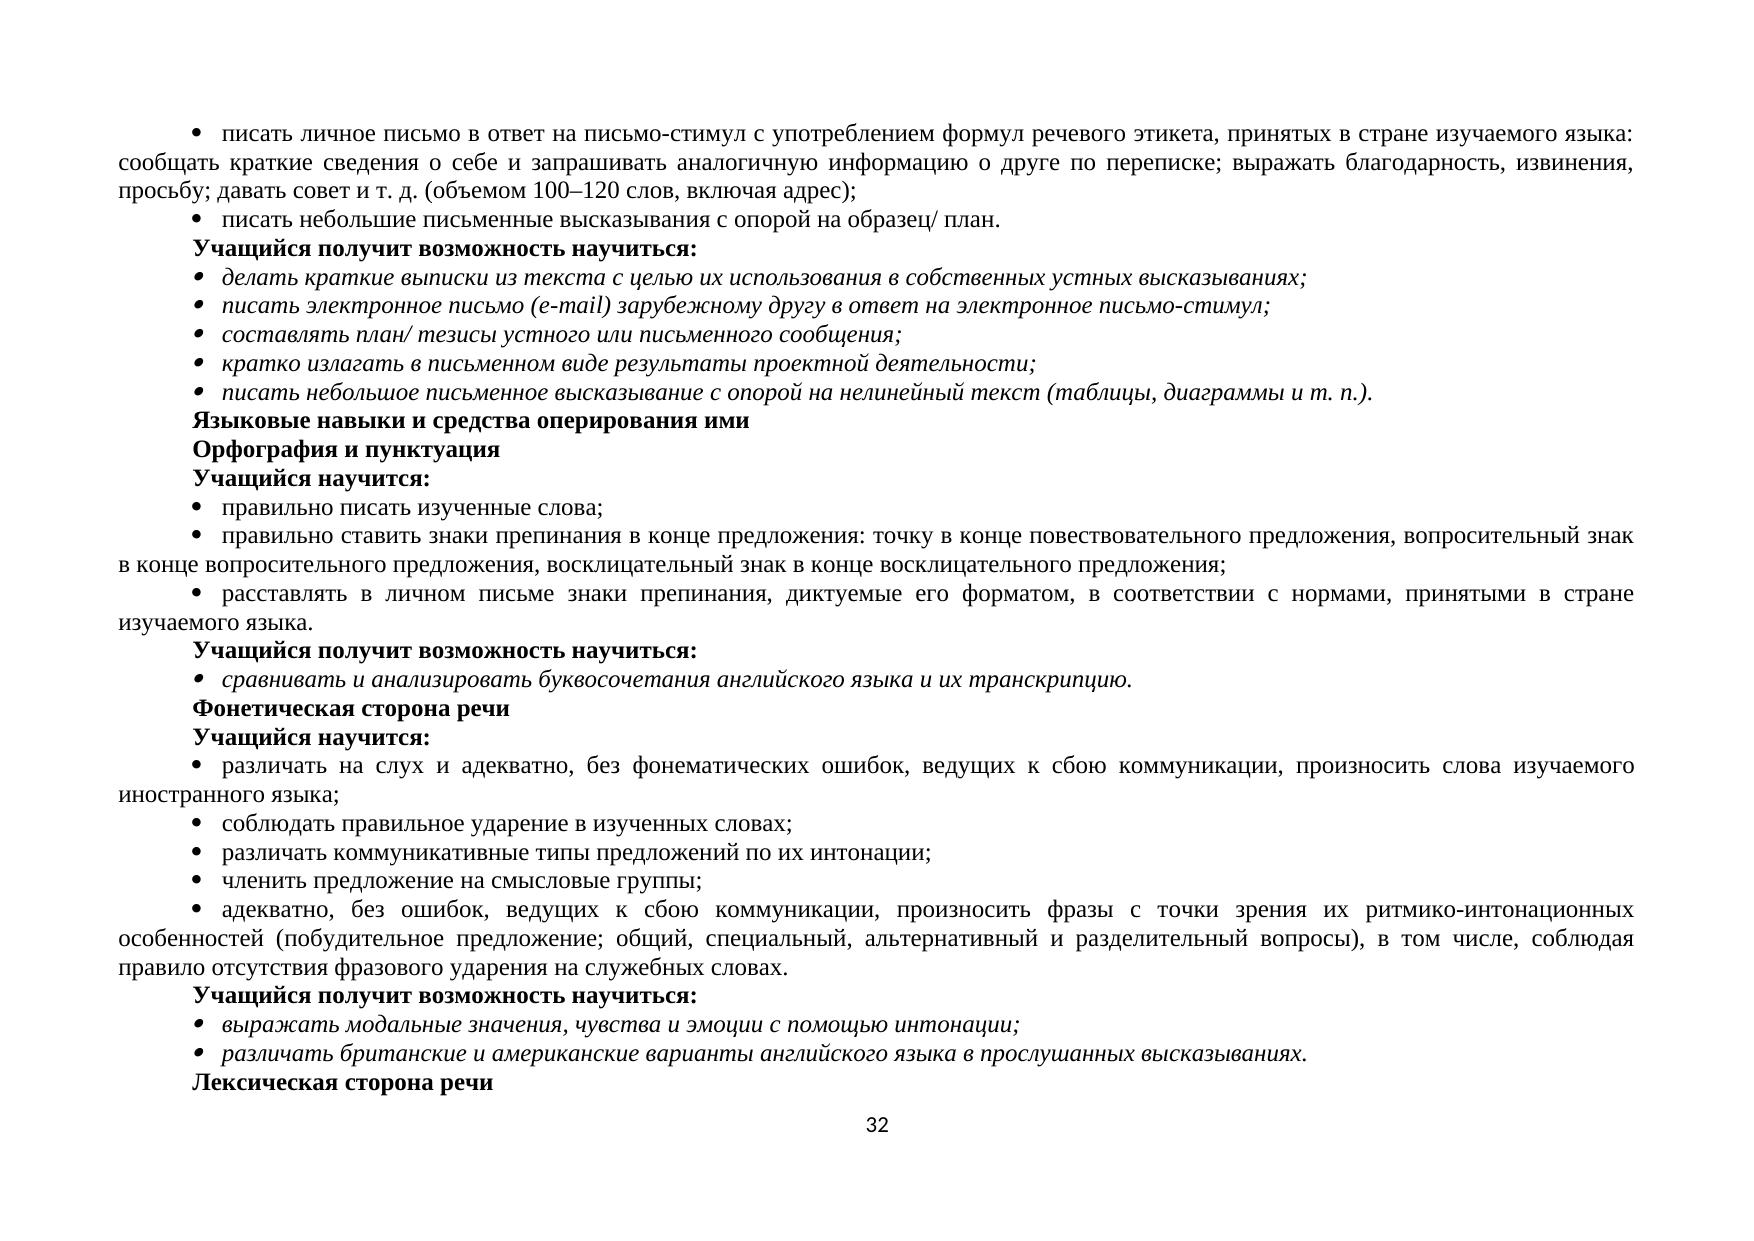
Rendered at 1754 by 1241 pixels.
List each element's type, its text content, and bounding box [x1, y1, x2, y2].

text Языковые навыки и средства оперирования ими [118, 406, 1636, 434]
list адекватно, без ошибок, ведущих к сбою коммуникации, произносить фразы с точки зрения их ритмико-интонационных особенностей (побудительное предложение; общий, специальный, альтернативный и разделительный вопросы), в том числе, соблюдая правило отсутствия фразового ударения на служебных словах. [118, 894, 1636, 981]
list выражать модальные значения, чувства и эмоции с помощью интонации; [118, 1009, 1636, 1038]
text Учащийся получит возможность научиться: [118, 233, 1636, 262]
list различать коммуникативные типы предложений по их интонации; [118, 837, 1636, 866]
text Учащийся получит возможность научиться: [118, 636, 1636, 664]
text Учащийся научится: [118, 722, 1636, 751]
list сравнивать и анализировать буквосочетания английского языка и их транскрипцию. [118, 664, 1636, 693]
text Фонетическая сторона речи [118, 693, 1636, 722]
text Учащийся получит возможность научиться: [118, 981, 1636, 1009]
list различать британские и американские варианты английского языка в прослушанных высказываниях. [118, 1038, 1636, 1067]
list писать электронное письмо (e-mail) зарубежному другу в ответ на электронное письмо-стимул; [118, 291, 1636, 319]
text Лексическая сторона речи [118, 1067, 1636, 1096]
list соблюдать правильное ударение в изученных словах; [118, 808, 1636, 837]
list писать небольшие письменные высказывания с опорой на образец/ план. [118, 204, 1636, 233]
list расставлять в личном письме знаки препинания, диктуемые его форматом, в соответствии с нормами, принятыми в стране изучаемого языка. [118, 578, 1636, 636]
list составлять план/ тезисы устного или письменного сообщения; [118, 319, 1636, 348]
text Орфография и пунктуация [118, 434, 1636, 463]
list кратко излагать в письменном виде результаты проектной деятельности; [118, 348, 1636, 377]
list писать личное письмо в ответ на письмо-стимул с употреблением формул речевого этикета, принятых в стране изучаемого языка: сообщать краткие сведения о себе и запрашивать аналогичную информацию о друге по переписке; выражать благодарность, извинения, просьбу; давать совет и т. д. (объемом 100–120 слов, включая адрес); [118, 118, 1636, 204]
list правильно писать изученные слова; [118, 492, 1636, 521]
list правильно ставить знаки препинания в конце предложения: точку в конце повествовательного предложения, вопросительный знак в конце вопросительного предложения, восклицательный знак в конце восклицательного предложения; [118, 521, 1636, 578]
list различать на слух и адекватно, без фонематических ошибок, ведущих к сбою коммуникации, произносить слова изучаемого иностранного языка; [118, 751, 1636, 808]
list делать краткие выписки из текста с целью их использования в собственных устных высказываниях; [118, 262, 1636, 291]
text Учащийся научится: [118, 463, 1636, 492]
list членить предложение на смысловые группы; [118, 866, 1636, 894]
list писать небольшое письменное высказывание с опорой на нелинейный текст (таблицы, диаграммы и т. п.). [118, 377, 1636, 406]
